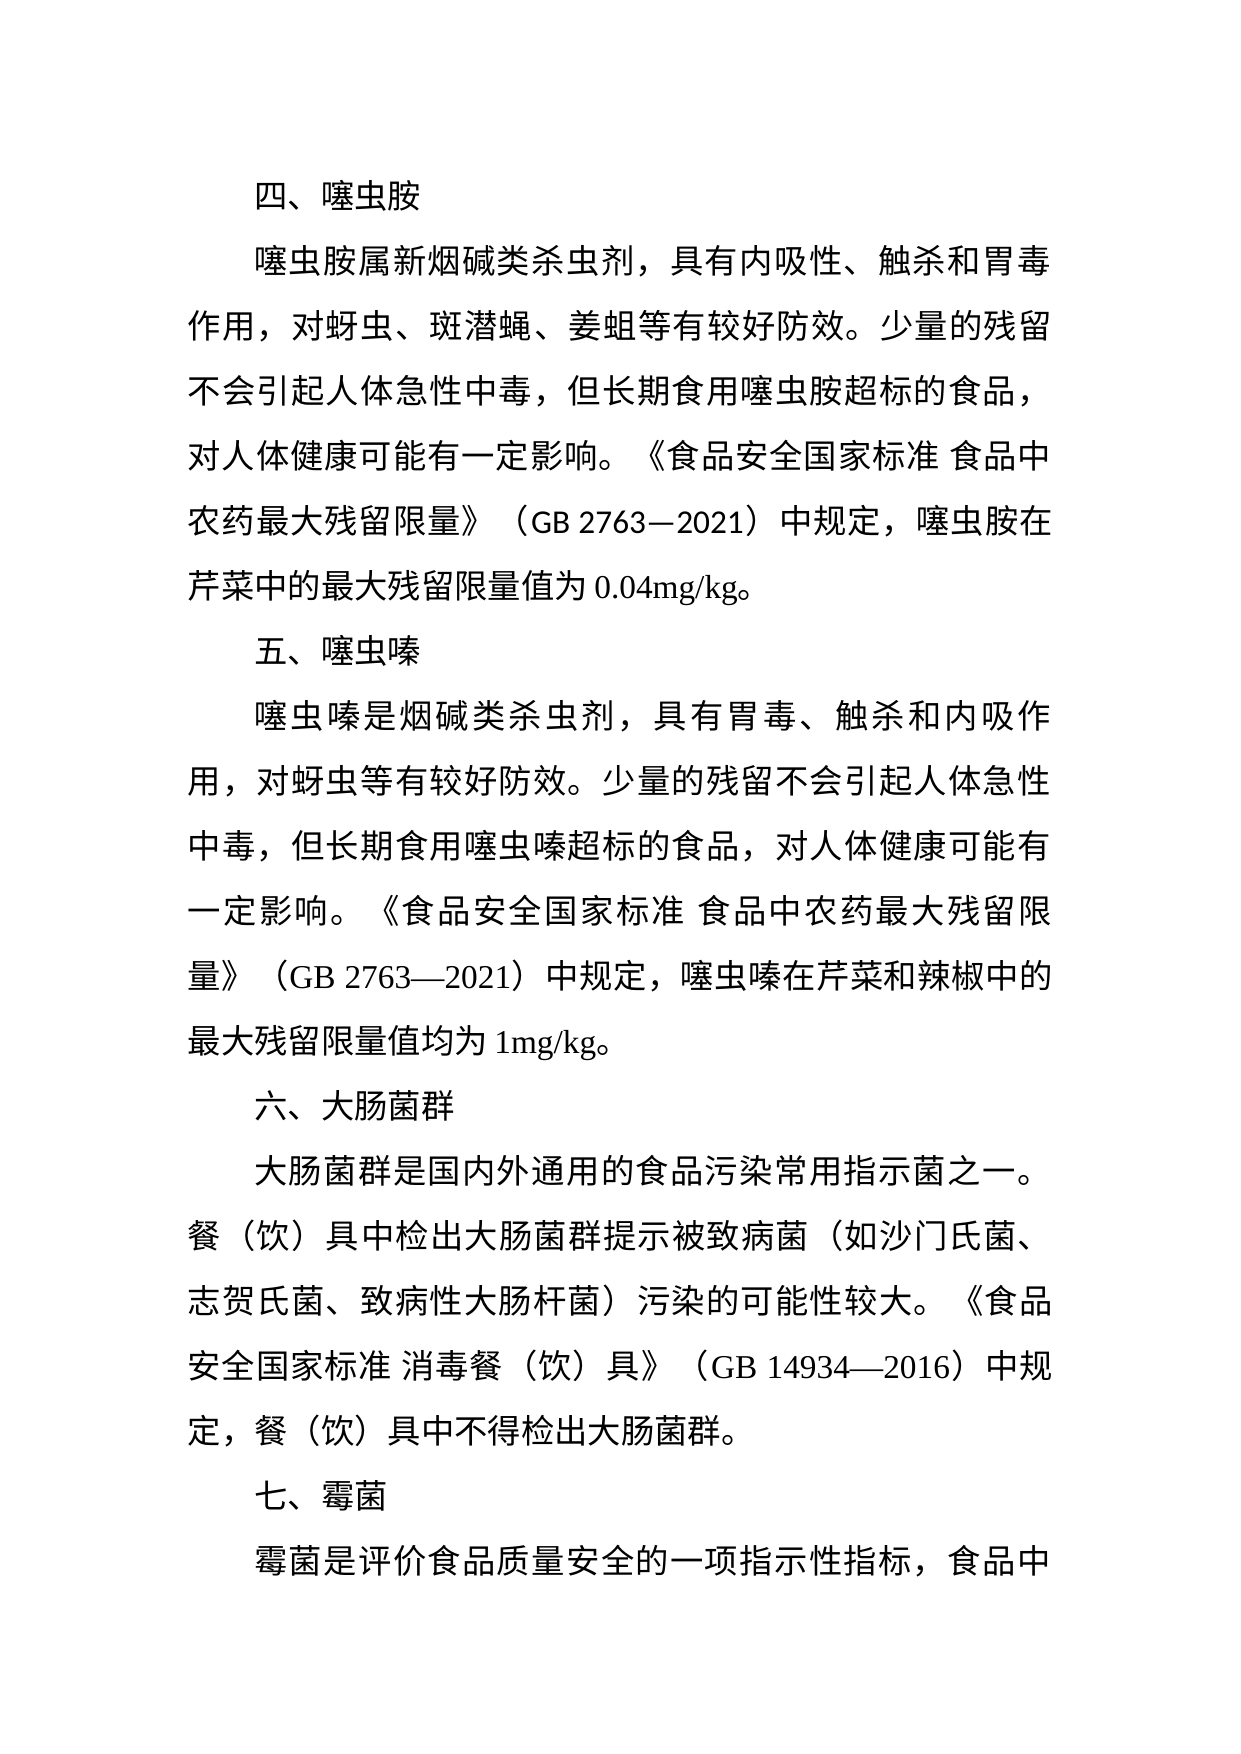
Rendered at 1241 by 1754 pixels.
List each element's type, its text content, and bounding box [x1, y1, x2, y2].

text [187, 1527, 1053, 1592]
text 七、霉菌 [187, 1462, 1053, 1527]
text 六、大肠菌群 [187, 1072, 1053, 1137]
text 四、噻虫胺 [187, 162, 1053, 227]
text 大肠菌群是国内外通用的食品污染常用指示菌之一。餐（饮）具中检出大肠菌群提示被致病菌（如沙门氏菌、志贺氏菌、致病性大肠杆菌）污染的可能性较大。《食品安全国家标准 消毒餐（饮）具》（GB 14934—2016）中规定，餐（饮）具中不得检出大肠菌群。 [187, 1137, 1053, 1462]
text 五、噻虫嗪 [187, 617, 1053, 682]
text 噻虫嗪是烟碱类杀虫剂，具有胃毒、触杀和内吸作用，对蚜虫等有较好防效。少量的残留不会引起人体急性中毒，但长期食用噻虫嗪超标的食品，对人体健康可能有一定影响。《食品安全国家标准 食品中农药最大残留限量》（GB 2763—2021）中规定，噻虫嗪在芹菜和辣椒中的最大残留限量值均为1mg/kg。 [187, 682, 1053, 1072]
text 噻虫胺属新烟碱类杀虫剂，具有内吸性、触杀和胃毒作用，对蚜虫、斑潜蝇、姜蛆等有较好防效。少量的残留不会引起人体急性中毒，但长期食用噻虫胺超标的食品，对人体健康可能有一定影响。《食品安全国家标准 食品中农药最大残留限量》（GB 2763—2021）中规定，噻虫胺在芹菜中的最大残留限量值为0.04mg/kg。 [187, 227, 1053, 617]
